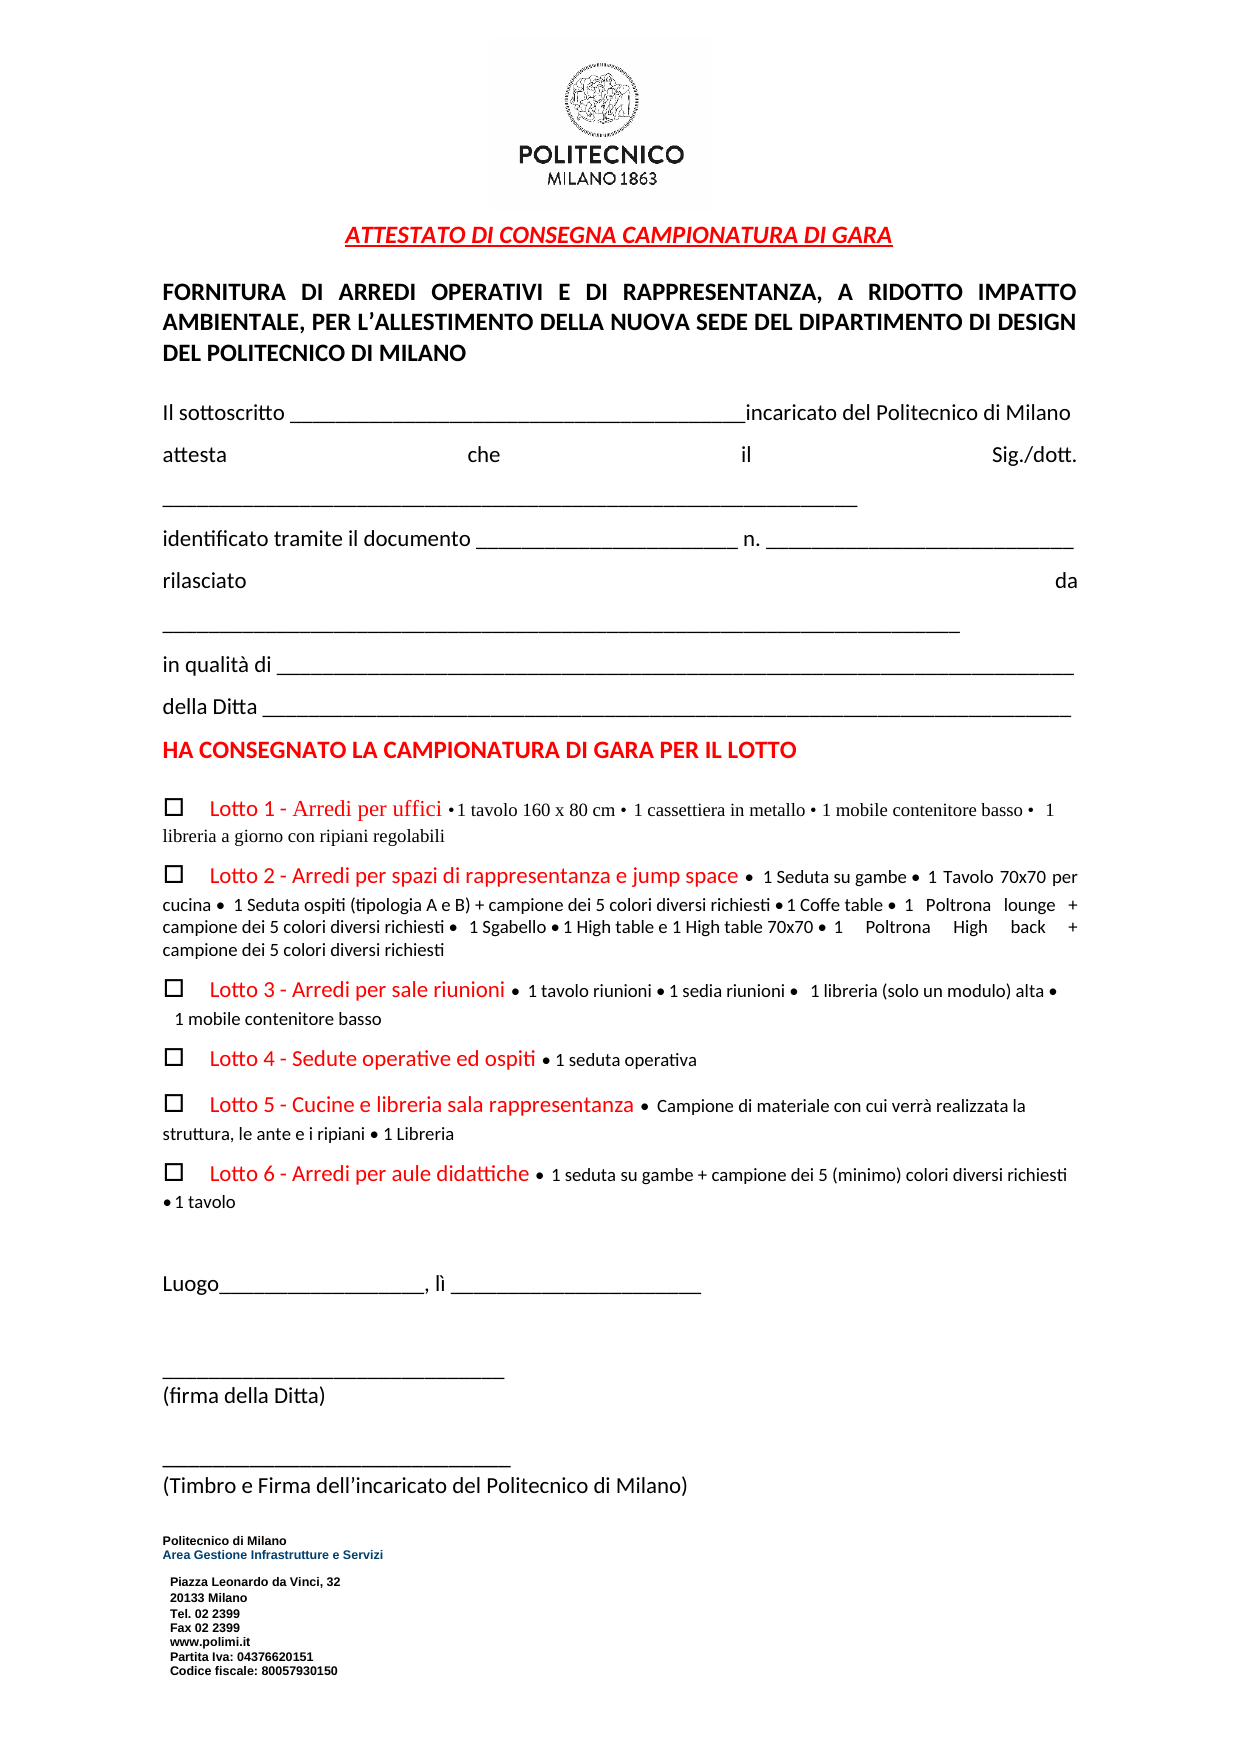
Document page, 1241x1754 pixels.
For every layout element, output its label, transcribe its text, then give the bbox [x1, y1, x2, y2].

text □ Lotto 5 - Cucine e libreria sala rappresentanza • Campione di materiale con cui verrà realizzata la struttura, le ante e i ripiani • 1 Libreria [162, 1076, 1078, 1145]
text attesta che il Sig./dott. _____________________________________________________________ [162, 440, 1078, 510]
text □ Lotto 6 - Arredi per aule didattiche • 1 seduta su gambe + campione dei 5 (minimo) colori diversi richiesti • 1 tavolo [162, 1145, 1078, 1213]
text rilasciato da ______________________________________________________________________ [162, 566, 1078, 636]
text HA CONSEGNATO LA CAMPIONATURA DI GARA PER IL LOTTO [162, 734, 1078, 764]
text Luogo__________________, lì ______________________ [162, 1269, 1078, 1298]
text FORNITURA DI ARREDI OPERATIVI E DI RAPPRESENTANZA, A RIDOTTO IMPATTO AMBIENTALE, PER L’ALLESTIMENTO DELLA NUOVA SEDE DEL DIPARTIMENTO DI DESIGN DEL POLITECNICO DI MILANO [162, 276, 1078, 367]
text in qualità di ______________________________________________________________________ [162, 650, 1078, 678]
text ______________________________ [162, 1354, 1078, 1382]
text Il sottoscritto ________________________________________incaricato del Politecnico di Milano [162, 398, 1078, 426]
text della Ditta _______________________________________________________________________ [162, 692, 1078, 720]
text □ Lotto 4 - Sedute operative ed ospiti • 1 seduta operativa [162, 1030, 1078, 1076]
text ATTESTATO DI CONSEGNA CAMPIONATURA DI GARA [162, 219, 1078, 249]
text (firma della Ditta) [162, 1382, 1078, 1410]
text □ Lotto 3 - Arredi per sale riunioni • 1 tavolo riunioni • 1 sedia riunioni • 1 libreria (solo un modulo) alta • 1 mobile contenitore basso [162, 961, 1078, 1030]
text □ Lotto 1 - Arredi per uffici • 1 tavolo 160 x 80 cm • 1 cassettiera in metallo • 1 mobile contenitore basso • 1 libreria a giorno con ripiani regolabili [162, 779, 1078, 847]
text □ Lotto 2 - Arredi per spazi di rappresentanza e jump space • 1 Seduta su gambe • 1 Tavolo 70x70 per cucina • 1 Seduta ospiti (tipologia A e B) + campione dei 5 colori diversi richiesti • 1 Coffe table • 1 Poltrona lounge + campione dei 5 colori diversi richiesti • 1 Sgabello • 1 High table e 1 High table 70x70 • 1 Poltrona High back + campione dei 5 colori diversi richiesti [162, 847, 1078, 961]
text ____________________________ [162, 1440, 1078, 1471]
picture [489, 36, 714, 212]
text identificato tramite il documento _______________________ n. ___________________________ [162, 524, 1078, 552]
text (Timbro e Firma dell’incaricato del Politecnico di Milano) [162, 1471, 1078, 1499]
